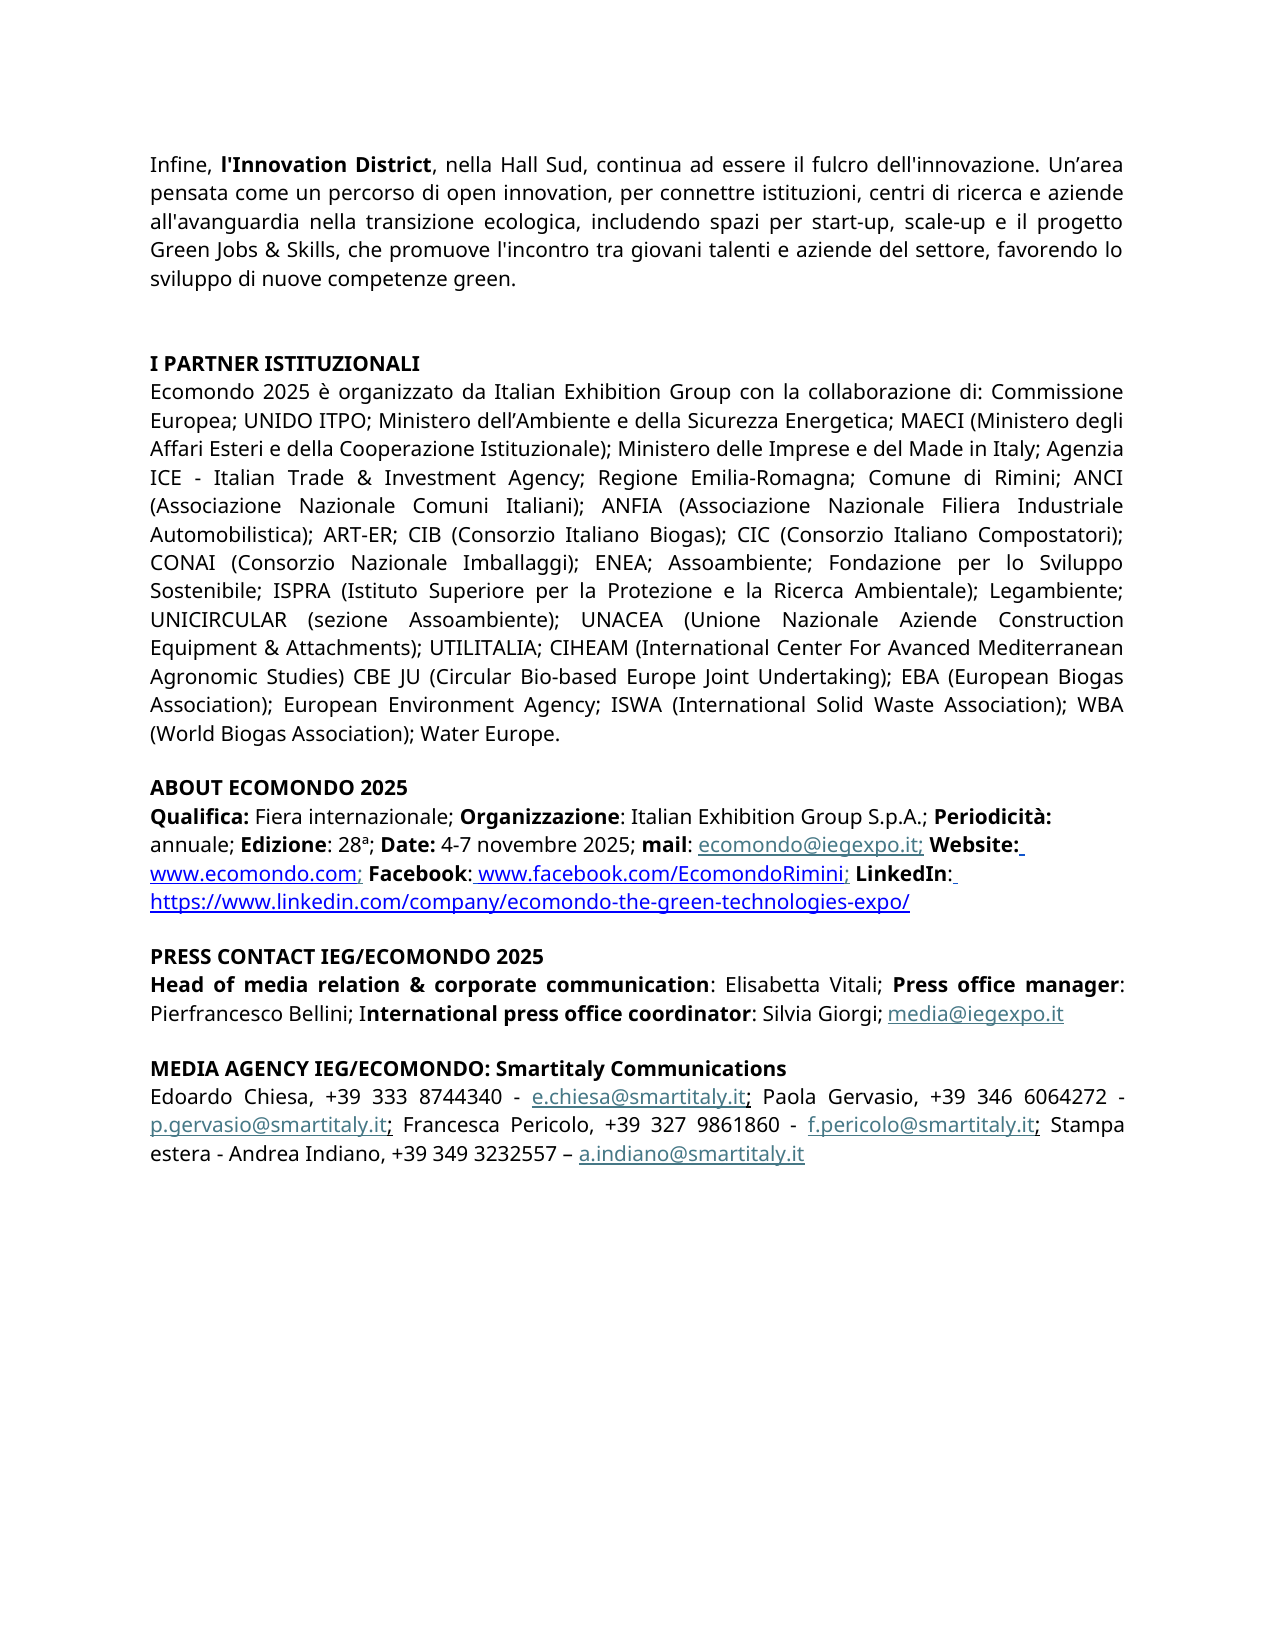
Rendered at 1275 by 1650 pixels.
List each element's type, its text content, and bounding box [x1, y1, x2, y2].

text Edoardo Chiesa, +39 333 8744340 - e.chiesa@smartitaly.it; Paola Gervasio, +39 346 6064272 - p.gervasio@smartitaly.it; Francesca Pericolo, +39 327 9861860 - f.pericolo@smartitaly.it; Stampa estera - Andrea Indiano, +39 349 3232557 – a.indiano@smartitaly.it [150, 1082, 1125, 1167]
text Qualifica: Fiera internazionale; Organizzazione: Italian Exhibition Group S.p.A.; Periodicità: annuale; Edizione: 28ª; Date: 4-7 novembre 2025; mail: ecomondo@iegexpo.it; Website: www.ecomondo.com; Facebook: www.facebook.com/EcomondoRimini; LinkedIn: https://www.linkedin.com/company/ecomondo-the-green-technologies-expo/ [150, 802, 1125, 916]
text MEDIA AGENCY IEG/ECOMONDO: Smartitaly Communications [150, 1054, 1125, 1082]
text ABOUT ECOMONDO 2025 [150, 773, 1125, 802]
text Infine, l'Innovation District, nella Hall Sud, continua ad essere il fulcro dell'innovazione. Un’area pensata come un percorso di open innovation, per connettre istituzioni, centri di ricerca e aziende all'avanguardia nella transizione ecologica, includendo spazi per start-up, scale-up e il progetto Green Jobs & Skills, che promuove l'incontro tra giovani talenti e aziende del settore, favorendo lo sviluppo di nuove competenze green. [150, 150, 1125, 292]
text Head of media relation & corporate communication: Elisabetta Vitali; Press office manager: Pierfrancesco Bellini; International press office coordinator: Silvia Giorgi; media@iegexpo.it [150, 971, 1125, 1027]
text PRESS CONTACT IEG/ECOMONDO 2025 [150, 942, 1125, 971]
text Ecomondo 2025 è organizzato da Italian Exhibition Group con la collaborazione di: Commissione Europea; UNIDO ITPO; Ministero dell’Ambiente e della Sicurezza Energetica; MAECI (Ministero degli Affari Esteri e della Cooperazione Istituzionale); Ministero delle Imprese e del Made in Italy; Agenzia ICE - Italian Trade & Investment Agency; Regione Emilia-Romagna; Comune di Rimini; ANCI (Associazione Nazionale Comuni Italiani); ANFIA (Associazione Nazionale Filiera Industriale Automobilistica); ART-ER; CIB (Consorzio Italiano Biogas); CIC (Consorzio Italiano Compostatori); CONAI (Consorzio Nazionale Imballaggi); ENEA; Assoambiente; Fondazione per lo Sviluppo Sostenibile; ISPRA (Istituto Superiore per la Protezione e la Ricerca Ambientale); Legambiente; UNICIRCULAR (sezione Assoambiente); UNACEA (Unione Nazionale Aziende Construction Equipment & Attachments); UTILITALIA; CIHEAM (International Center For Avanced Mediterranean Agronomic Studies) CBE JU (Circular Bio-based Europe Joint Undertaking); EBA (European Biogas Association); European Environment Agency; ISWA (International Solid Waste Association); WBA (World Biogas Association); Water Europe. [150, 377, 1125, 747]
text I PARTNER ISTITUZIONALI [150, 349, 1125, 377]
